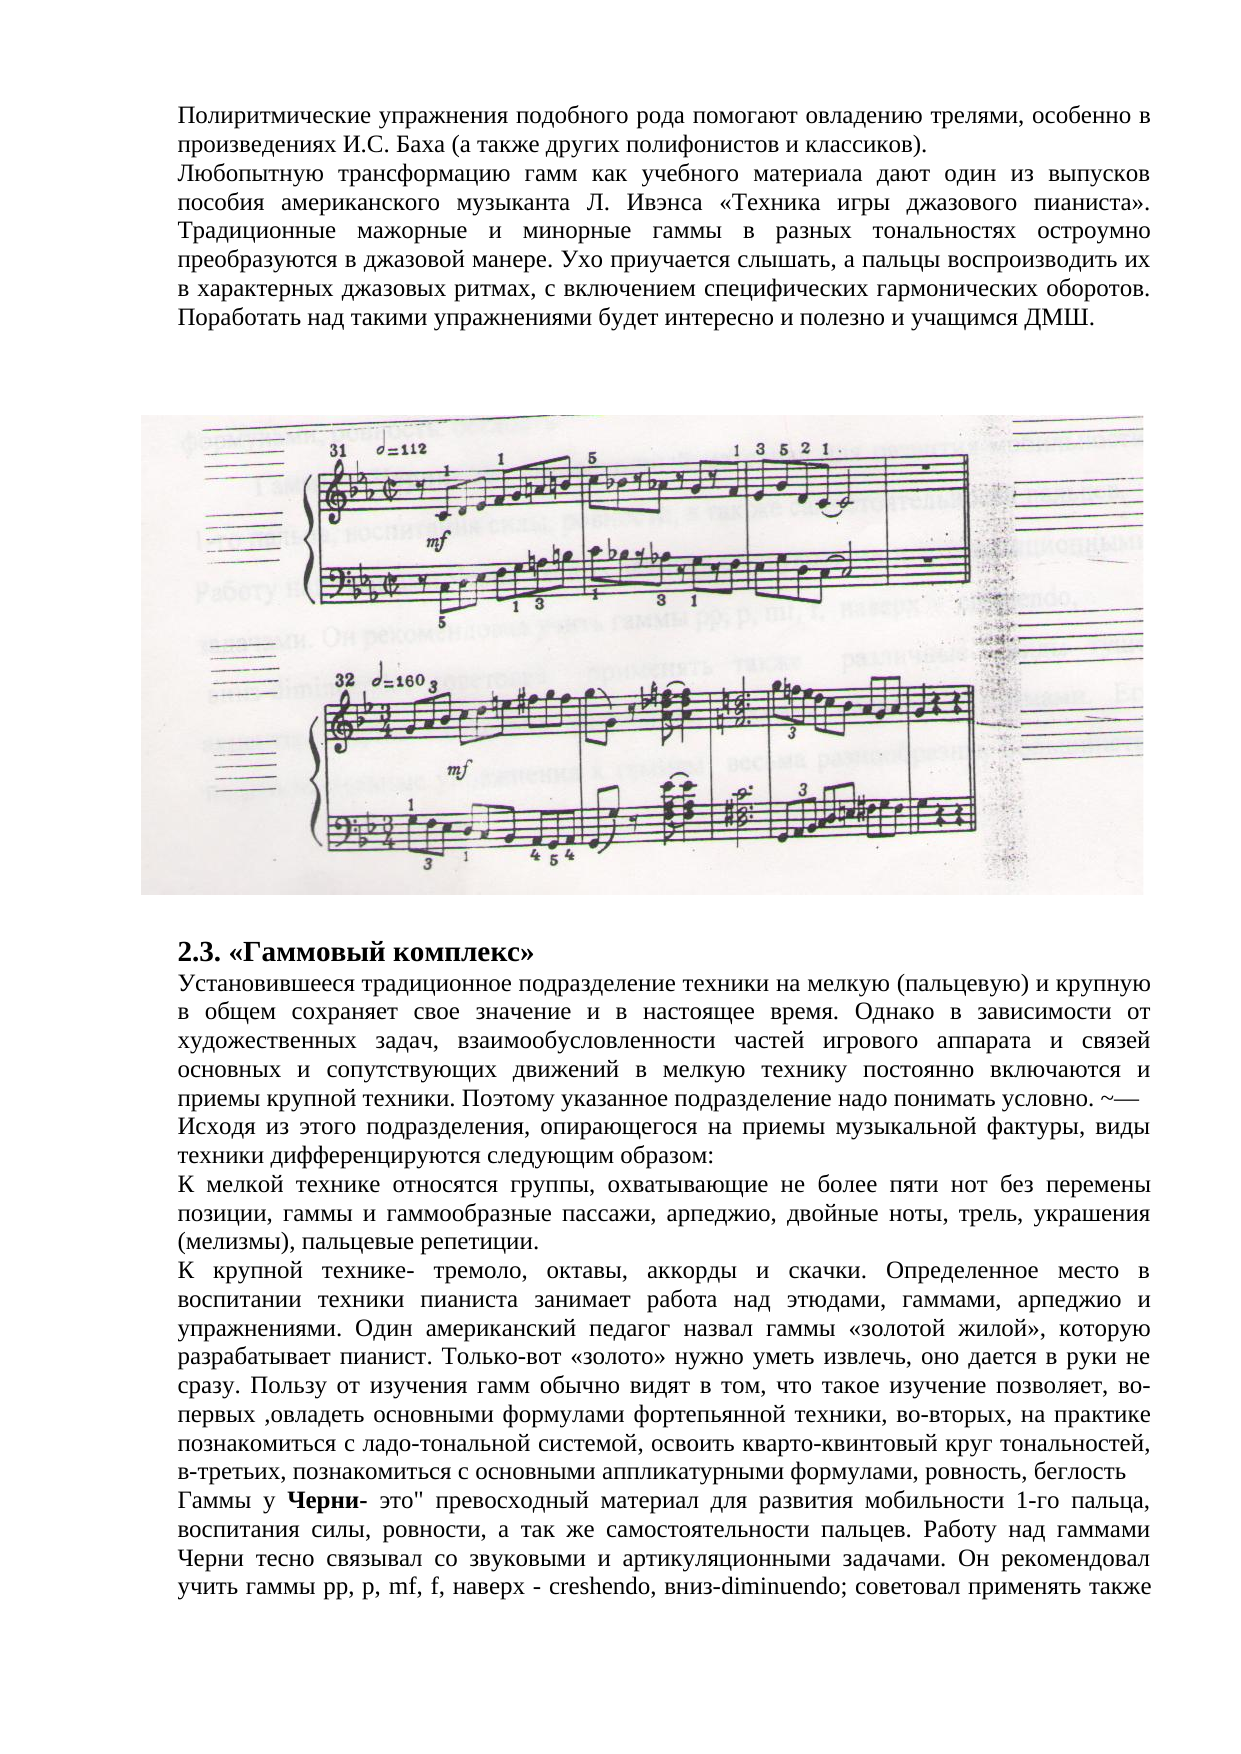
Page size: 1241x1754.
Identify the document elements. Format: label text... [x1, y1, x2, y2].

text Установившееся традиционное подразделение техники на мелкую (пальцевую) и крупную в общем сохраняет свое значение и в настоящее время. Однако в зависимости от художественных задач, взаимообусловленности частей игрового аппарата и связей основных и сопутствующих движений в мелкую технику постоянно включаются и приемы крупной техники. Поэтому указанное подразделение надо понимать условно. ~— [177, 968, 1152, 1111]
text К мелкой технике относятся группы, охватывающие не более пяти нот без перемены позиции, гаммы и гаммообразные пассажи, арпеджио, двойные ноты, трель, украшения (мелизмы), пальцевые репетиции. [177, 1169, 1152, 1255]
text Исходя из этого подразделения, опирающегося на приемы музыкальной фактуры, виды техники дифференцируются следующим образом: [177, 1111, 1152, 1169]
picture [141, 415, 1144, 895]
text Любопытную трансформацию гамм как учебного материала дают один из выпусков пособия американского музыканта Л. Ивэнса «Техника игры джазового пианиста». Традиционные мажорные и минорные гаммы в разных тональностях остроумно преобразуются в джазовой манере. Ухо приучается слышать, а пальцы воспроизводить их в характерных джазовых ритмах, с включением специфических гармонических оборотов. Поработать над такими упражнениями будет интересно и полезно и учащимся ДМШ. [177, 158, 1152, 330]
text Полиритмические упражнения подобного рода помогают овладению трелями, особенно в произведениях И.С. Баха (а также других полифонистов и классиков). [177, 100, 1152, 158]
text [177, 1485, 1152, 1600]
text К крупной технике- тремоло, октавы, аккорды и скачки. Определенное место в воспитании техники пианиста занимает работа над этюдами, гаммами, арпеджио и упражнениями. Один американский педагог назвал гаммы «золотой жилой», которую разрабатывает пианист. Только-вот «золото» нужно уметь извлечь, оно дается в руки не сразу. Пользу от изучения гамм обычно видят в том, что такое изучение позволяет, во- первых ,овладеть основными формулами фортепьянной техники, во-вторых, на практике познакомиться с ладо-тональной системой, освоить кварто-квинтовый круг тональностей, в-третьих, познакомиться с основными аппликатурными формулами, ровность, беглость [177, 1255, 1152, 1485]
text 2.3. «Гаммовый комплекс» [177, 934, 1152, 968]
